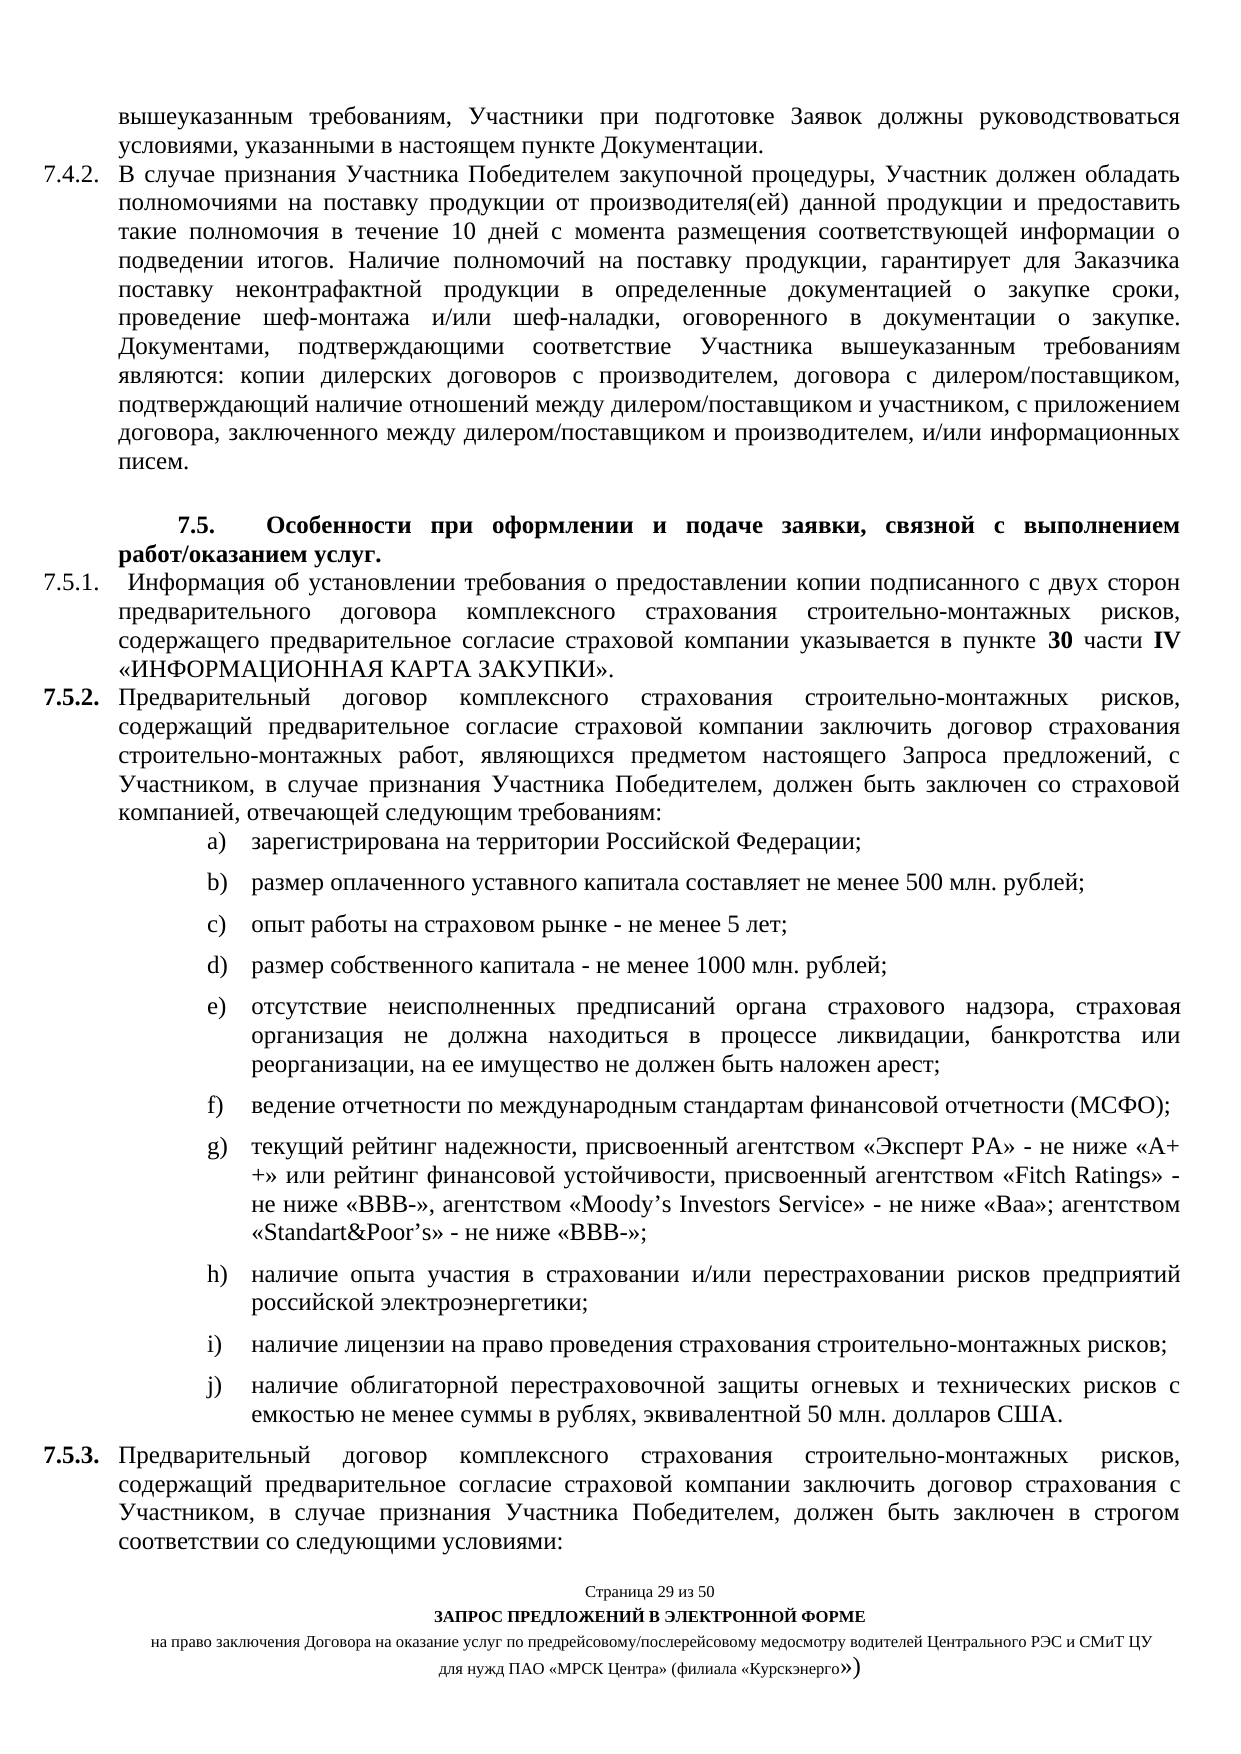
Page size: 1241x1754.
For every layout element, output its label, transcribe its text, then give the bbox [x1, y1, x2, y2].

subtitle Особенности при оформлении и подаче заявки, связной с выполнением работ/оказанием услуг. [118, 510, 1181, 567]
list размер собственного капитала - не менее 1000 млн. рублей; [207, 950, 1181, 979]
subtitle Предварительный договор комплексного страхования строительно-монтажных рисков, содержащий предварительное согласие страховой компании заключить договор страхования с Участником, в случае признания Участника Победителем, должен быть заключен в строгом соответствии со следующими условиями: [43, 1440, 1181, 1555]
list наличие опыта участия в страховании и/или перестраховании рисков предприятий российской электроэнергетики; [207, 1259, 1181, 1316]
list текущий рейтинг надежности, присвоенный агентством «Эксперт РА» - не ниже «А++» или рейтинг финансовой устойчивости, присвоенный агентством «Fitch Ratings» - не ниже «BBB-», агентством «Moody’s Investors Service» - не ниже «Baa»; агентством «Standart&Poor’s» - не ниже «BBB-»; [207, 1131, 1181, 1246]
list размер оплаченного уставного капитала составляет не менее 500 млн. рублей; [207, 867, 1181, 896]
list зарегистрирована на территории Российской Федерации; [207, 826, 1181, 855]
subtitle Предварительный договор комплексного страхования строительно-монтажных рисков, содержащий предварительное согласие страховой компании заключить договор страхования строительно-монтажных работ, являющихся предметом настоящего Запроса предложений, с Участником, в случае признания Участника Победителем, должен быть заключен со страховой компанией, отвечающей следующим требованиям: [43, 682, 1181, 826]
list ведение отчетности по международным стандартам финансовой отчетности (МСФО); [207, 1090, 1181, 1119]
list отсутствие неисполненных предписаний органа страхового надзора, страховая организация не должна находиться в процессе ликвидации, банкротства или реорганизации, на ее имущество не должен быть наложен арест; [207, 991, 1181, 1077]
list опыт работы на страховом рынке - не менее 5 лет; [207, 909, 1181, 937]
list наличие облигаторной перестраховочной защиты огневых и технических рисков с емкостью не менее суммы в рублях, эквивалентной 50 млн. долларов США. [207, 1370, 1181, 1427]
subtitle В случае признания Участника Победителем закупочной процедуры, Участник должен обладать полномочиями на поставку продукции от производителя(ей) данной продукции и предоставить такие полномочия в течение 10 дней с момента размещения соответствующей информации о подведении итогов. Наличие полномочий на поставку продукции, гарантирует для Заказчика поставку неконтрафактной продукции в определенные документацией о закупке сроки, проведение шеф-монтажа и/или шеф-наладки, оговоренного в документации о закупке. Документами, подтверждающими соответствие Участника вышеуказанным требованиям являются: копии дилерских договоров с производителем, договора с дилером/поставщиком, подтверждающий наличие отношений между дилером/поставщиком и участником, с приложением договора, заключенного между дилером/поставщиком и производителем, и/или информационных писем. [43, 159, 1181, 475]
subtitle Информация об установлении требования о предоставлении копии подписанного с двух сторон предварительного договора комплексного страхования строительно-монтажных рисков, содержащего предварительное согласие страховой компании указывается в пункте 30 части IV «ИНФОРМАЦИОННАЯ КАРТА ЗАКУПКИ». [43, 567, 1181, 682]
list наличие лицензии на право проведения страхования строительно-монтажных рисков; [207, 1329, 1181, 1357]
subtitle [43, 101, 1181, 159]
